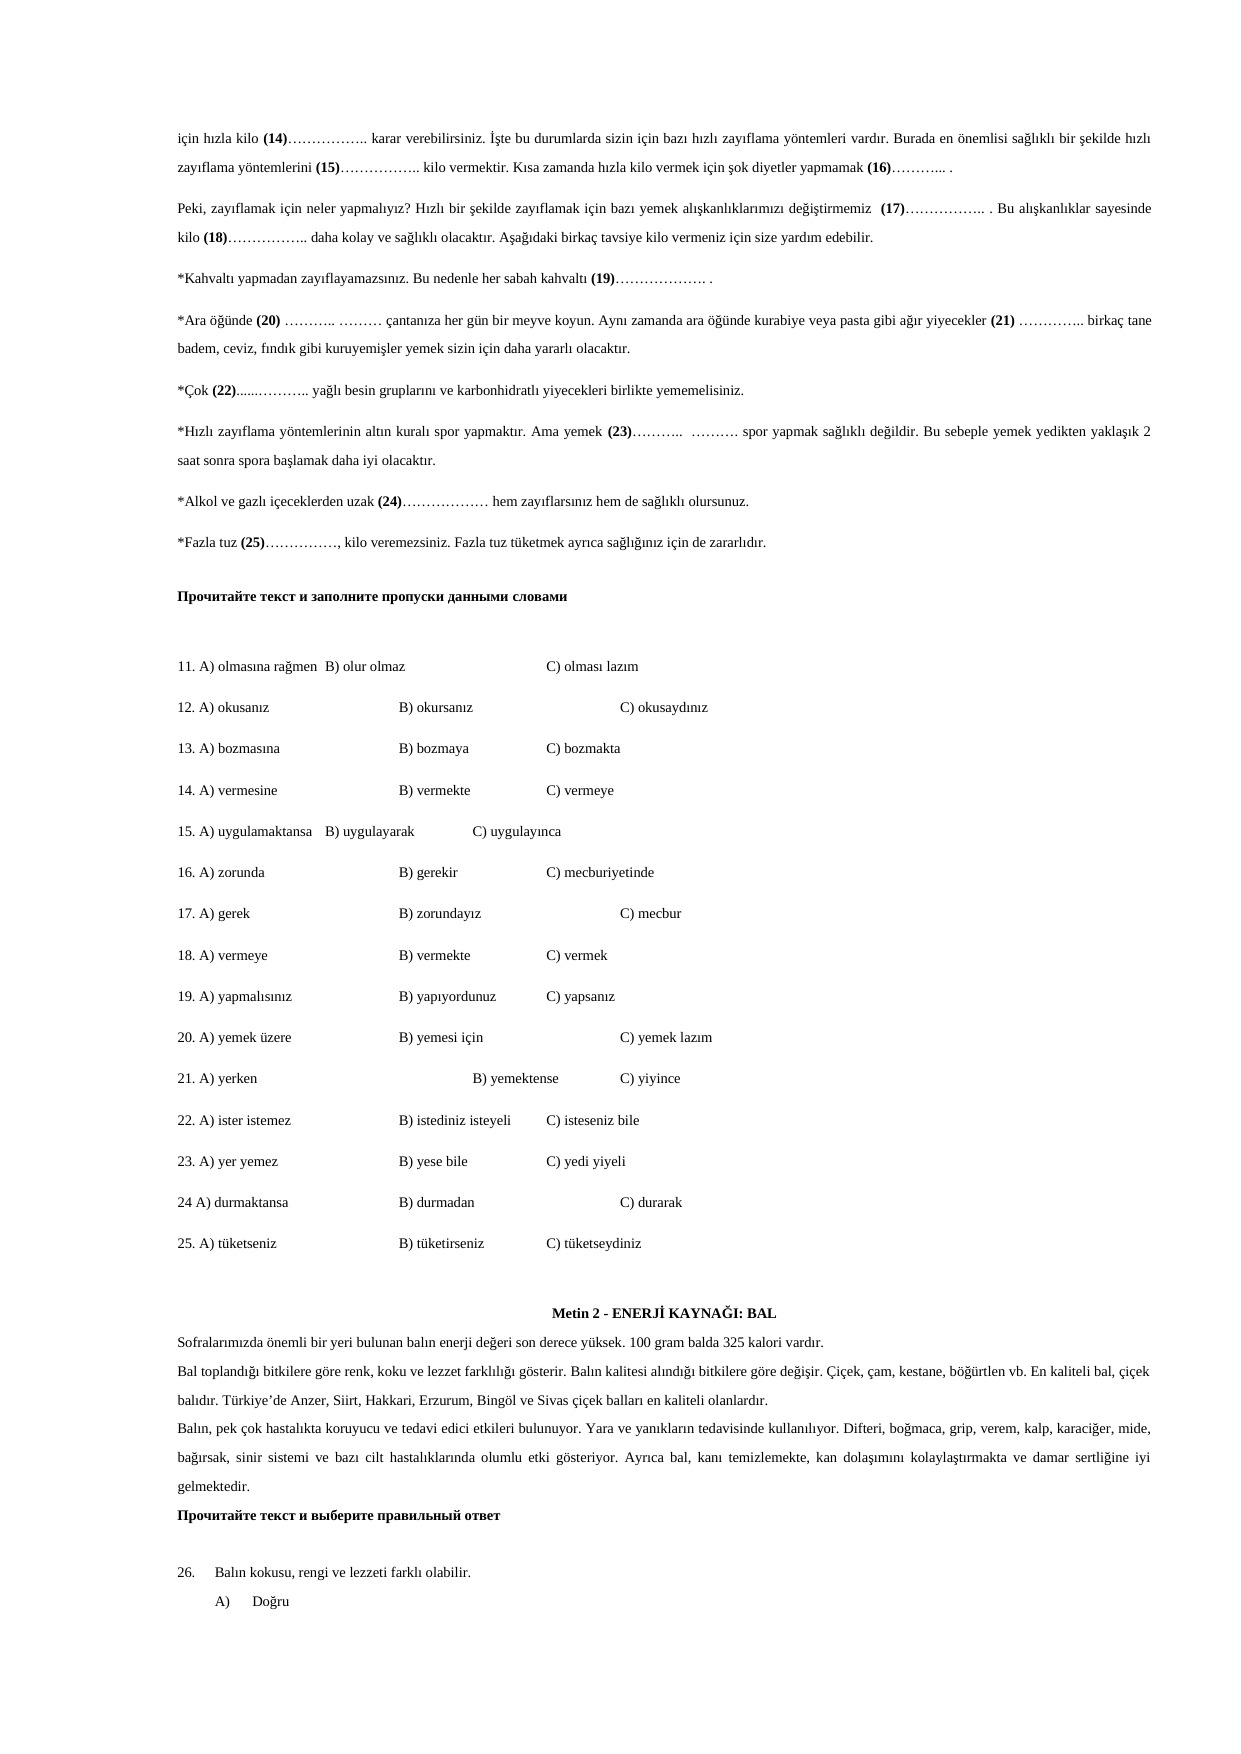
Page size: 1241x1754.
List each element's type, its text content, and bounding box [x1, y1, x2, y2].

text *Alkol ve gazlı içeceklerden uzak (24)……………… hem zayıflarsınız hem de sağlıklı olursunuz. [177, 481, 1152, 509]
text 24 A) durmaktansa B) durmadan C) durarak [177, 1182, 1152, 1211]
text Sofralarımızda önemli bir yeri bulunan balın enerji değeri son derece yüksek. 100 gram balda 325 kalori vardır. [177, 1322, 1152, 1351]
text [177, 118, 1152, 176]
text Balın, pek çok hastalıkta koruyucu ve tedavi edici etkileri bulunuyor. Yara ve yanıkların tedavisinde kullanılıyor. Difteri, boğmaca, grip, verem, kalp, karaciğer, mide, bağırsak, sinir sistemi ve bazı cilt hastalıklarında olumlu etki gösteriyor. Ayrıca bal, kanı temizlemekte, kan dolaşımını kolaylaştırmakta ve damar sertliğine iyi gelmektedir. [177, 1408, 1152, 1494]
list Doğru [214, 1581, 1152, 1609]
text 14. A) vermesine B) vermekte C) vermeye [177, 769, 1152, 798]
text 15. A) uygulamaktansa B) uygulayarak C) uygulayınca [177, 811, 1152, 839]
text Peki, zayıflamak için neler yapmalıyız? Hızlı bir şekilde zayıflamak için bazı yemek alışkanlıklarımızı değiştirmemiz (17)…………….. . Bu alışkanlıklar sayesinde kilo (18)…………….. daha kolay ve sağlıklı olacaktır. Aşağıdaki birkaç tavsiye kilo vermeniz için size yardım edebilir. [177, 188, 1152, 246]
text *Ara öğünde (20) ……….. ……… çantanıza her gün bir meyve koyun. Aynı zamanda ara öğünde kurabiye veya pasta gibi ağır yiyecekler (21) ………….. birkaç tane badem, ceviz, fındık gibi kuruyemişler yemek sizin için daha yararlı olacaktır. [177, 299, 1152, 357]
text 22. A) ister istemez B) istediniz isteyeli C) isteseniz bile [177, 1099, 1152, 1128]
text *Çok (22)......……….. yağlı besin gruplarını ve karbonhidratlı yiyecekleri birlikte yememelisiniz. [177, 369, 1152, 398]
text 12. A) okusanız B) okursanız C) okusaydınız [177, 687, 1152, 716]
text 18. A) vermeye B) vermekte C) vermek [177, 934, 1152, 963]
text Bal toplandığı bitkilere göre renk, koku ve lezzet farklılığı gösterir. Balın kalitesi alındığı bitkilere göre değişir. Çiçek, çam, kestane, böğürtlen vb. En kaliteli bal, çiçek balıdır. Türkiye’de Anzer, Siirt, Hakkari, Erzurum, Bingöl ve Sivas çiçek balları en kaliteli olanlardır. [177, 1351, 1152, 1408]
text 11. A) olmasına rağmen B) olur olmaz C) olması lazım [177, 646, 1152, 674]
text 25. A) tüketseniz B) tüketirseniz C) tüketseydiniz [177, 1223, 1152, 1252]
text 23. A) yer yemez B) yese bile C) yedi yiyeli [177, 1141, 1152, 1169]
text 17. A) gerek B) zorundayız C) mecbur [177, 893, 1152, 922]
text Metin 2 - ENERJİ KAYNAĞI: BAL [177, 1293, 1152, 1322]
text 20. A) yemek üzere B) yemesi için C) yemek lazım [177, 1017, 1152, 1046]
list Balın kokusu, rengi ve lezzeti farklı olabilir. [177, 1552, 1152, 1581]
text 21. A) yerken B) yemektense C) yiyince [177, 1058, 1152, 1087]
text *Fazla tuz (25)……………, kilo veremezsiniz. Fazla tuz tüketmek ayrıca sağlığınız için de zararlıdır. [177, 522, 1152, 551]
text 16. A) zorunda B) gerekir C) mecburiyetinde [177, 852, 1152, 881]
text 19. A) yapmalısınız B) yapıyordunuz C) yapsanız [177, 976, 1152, 1004]
text Прочитайте текст и заполните пропуски данными словами [177, 576, 1152, 604]
text *Hızlı zayıflama yöntemlerinin altın kuralı spor yapmaktır. Ama yemek (23)……….. ………. spor yapmak sağlıklı değildir. Bu sebeple yemek yedikten yaklaşık 2 saat sonra spora başlamak daha iyi olacaktır. [177, 411, 1152, 468]
text Прочитайте текст и выберите правильный ответ [177, 1494, 1152, 1523]
text *Kahvaltı yapmadan zayıflayamazsınız. Bu nedenle her sabah kahvaltı (19)………………. . [177, 258, 1152, 287]
text 13. A) bozmasına B) bozmaya C) bozmakta [177, 728, 1152, 757]
